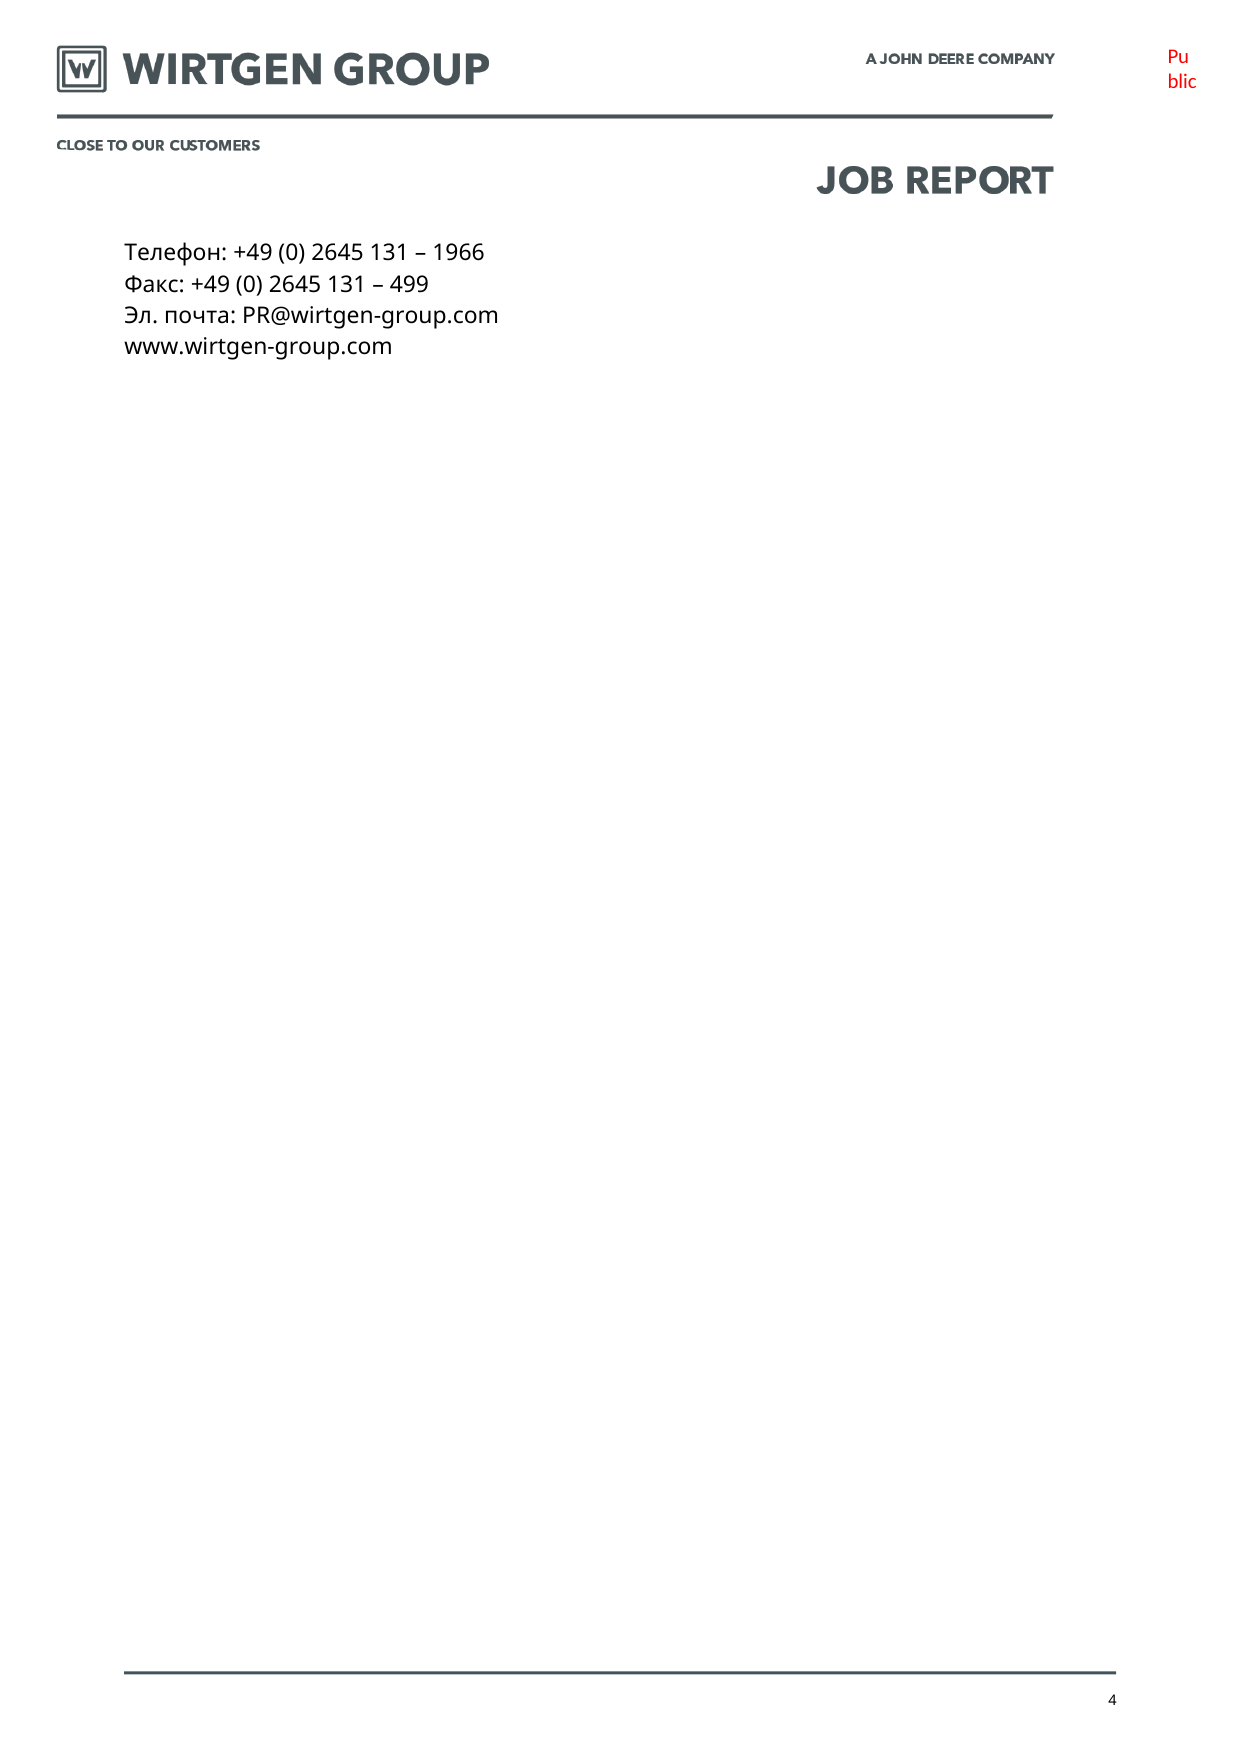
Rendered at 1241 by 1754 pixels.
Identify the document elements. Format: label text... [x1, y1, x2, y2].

text Факс: +49 (0) 2645 131 – 499 [124, 267, 1116, 299]
text Эл. почта: PR@wirtgen-group.comPR@wirtgen-group.com [124, 299, 1116, 330]
picture [53, 45, 1062, 196]
text www.wirtgen-group.com [124, 330, 1116, 361]
text Телефон: +49 (0) 2645 131 – 1966 [124, 236, 1116, 267]
